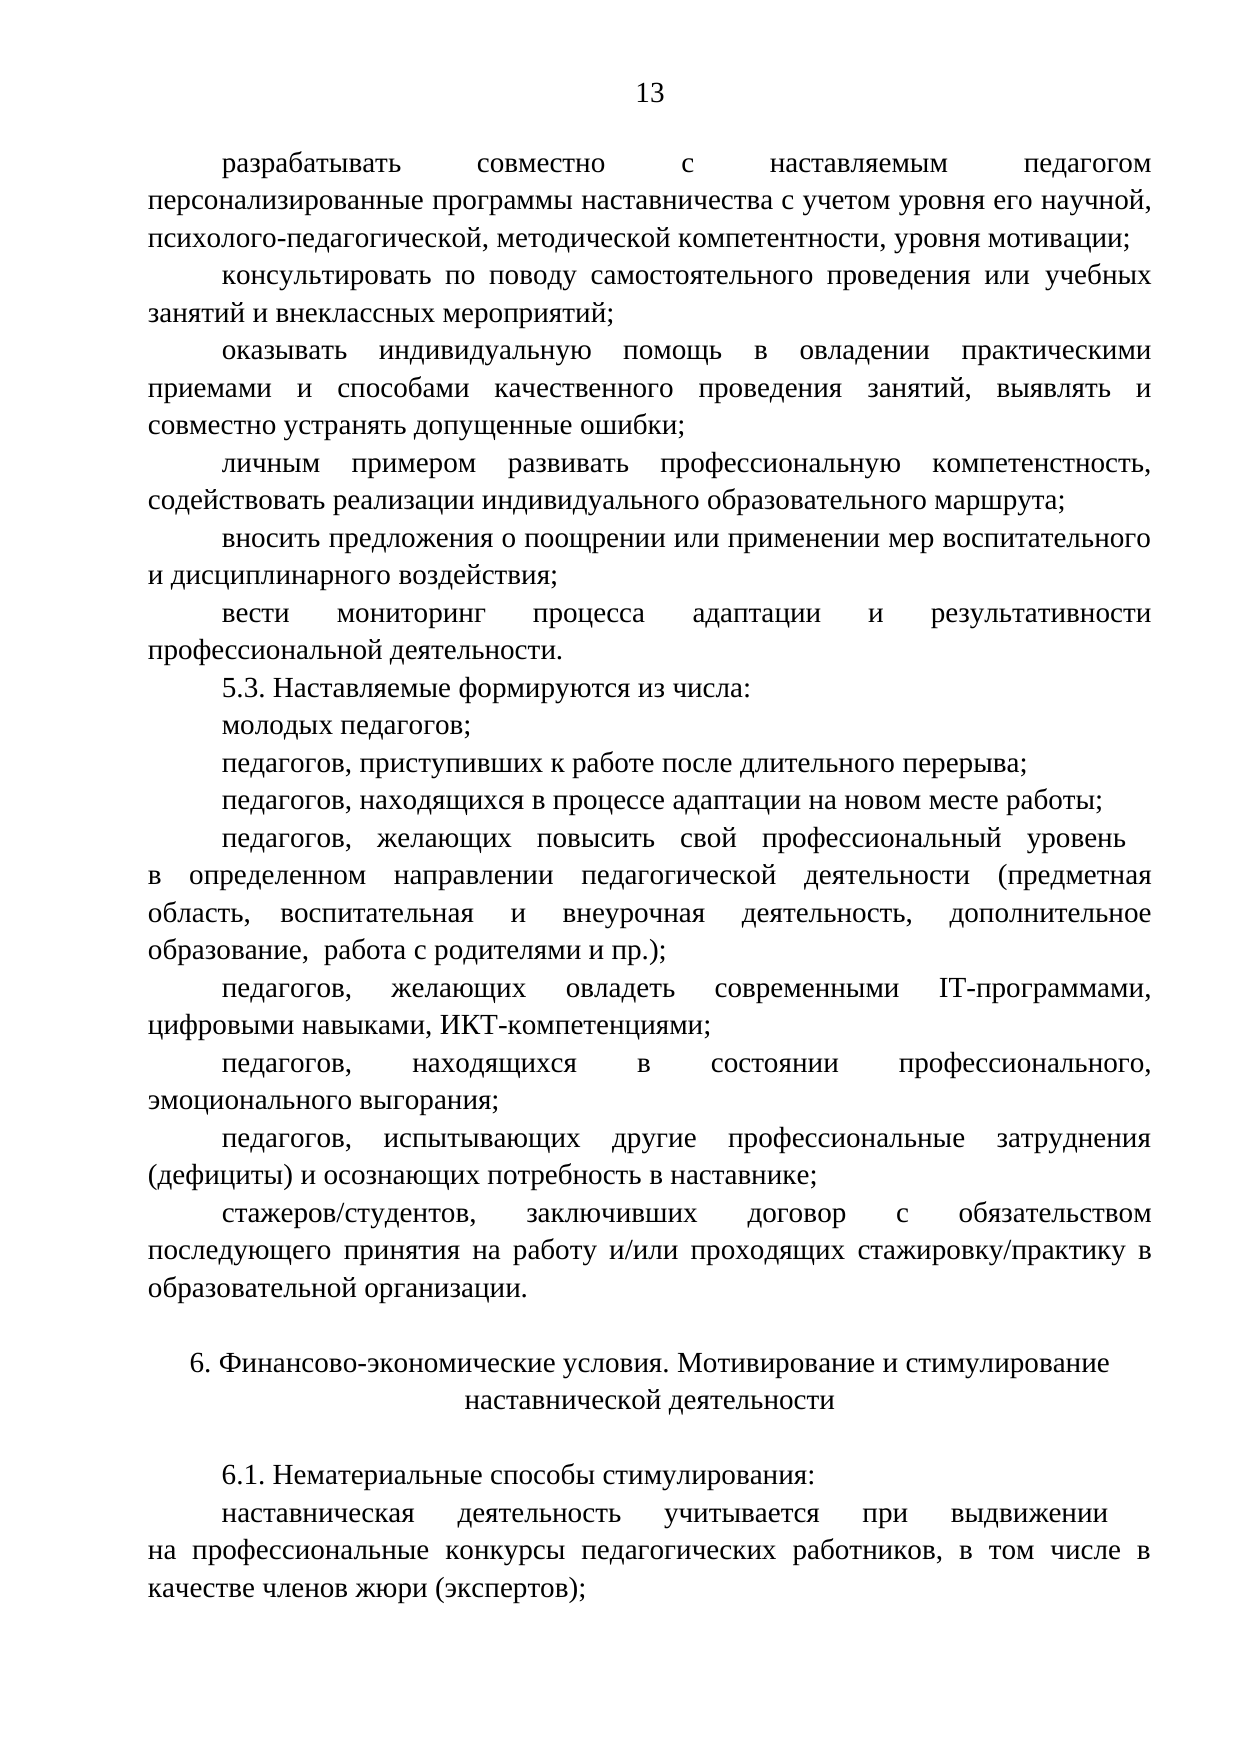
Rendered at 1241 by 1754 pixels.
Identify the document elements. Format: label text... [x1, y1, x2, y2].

text наставническая деятельность учитывается при выдвижении на профессиональные конкурсы педагогических работников, в том числе в качестве членов жюри (экспертов); [148, 1492, 1152, 1604]
text оказывать индивидуальную помощь в овладении практическими приемами и способами качественного проведения занятий, выявлять и совместно устранять допущенные ошибки; [148, 329, 1152, 442]
text педагогов, находящихся в процессе адаптации на новом месте работы; [148, 779, 1152, 817]
text вносить предложения о поощрении или применении мер воспитательного и дисциплинарного воздействия; [148, 517, 1152, 592]
text вести мониторинг процесса адаптации и результативности профессиональной деятельности. [148, 592, 1152, 667]
text стажеров/студентов, заключивших договор с обязательством последующего принятия на работу и/или проходящих стажировку/практику в образовательной организации. [148, 1192, 1152, 1304]
text 6. Финансово-экономические условия. Мотивирование и стимулирование наставнической деятельности [148, 1342, 1152, 1417]
text педагогов, испытывающих другие профессиональные затруднения (дефициты) и осознающих потребность в наставнике; [148, 1117, 1152, 1192]
text консультировать по поводу самостоятельного проведения или учебных занятий и внеклассных мероприятий; [148, 254, 1152, 329]
text 6.1. Нематериальные способы стимулирования: [148, 1454, 1152, 1492]
text молодых педагогов; [148, 704, 1152, 742]
text педагогов, приступивших к работе после длительного перерыва; [148, 742, 1152, 779]
text разрабатывать совместно с наставляемым педагогом персонализированные программы наставничества с учетом уровня его научной, психолого-педагогической, методической компетентности, уровня мотивации; [148, 142, 1152, 254]
text 5.3. Наставляемые формируются из числа: [148, 667, 1152, 704]
text личным примером развивать профессиональную компетенстность, содействовать реализации индивидуального образовательного маршрута; [148, 442, 1152, 517]
text педагогов, желающих повысить свой профессиональный уровень в определенном направлении педагогической деятельности (предметная область, воспитательная и внеурочная деятельность, дополнительное образование, работа с родителями и пр.); [148, 817, 1152, 967]
text педагогов, находящихся в состоянии профессионального, эмоционального выгорания; [148, 1042, 1152, 1117]
text педагогов, желающих овладеть современными IT-программами, цифровыми навыками, ИКТ-компетенциями; [148, 967, 1152, 1042]
